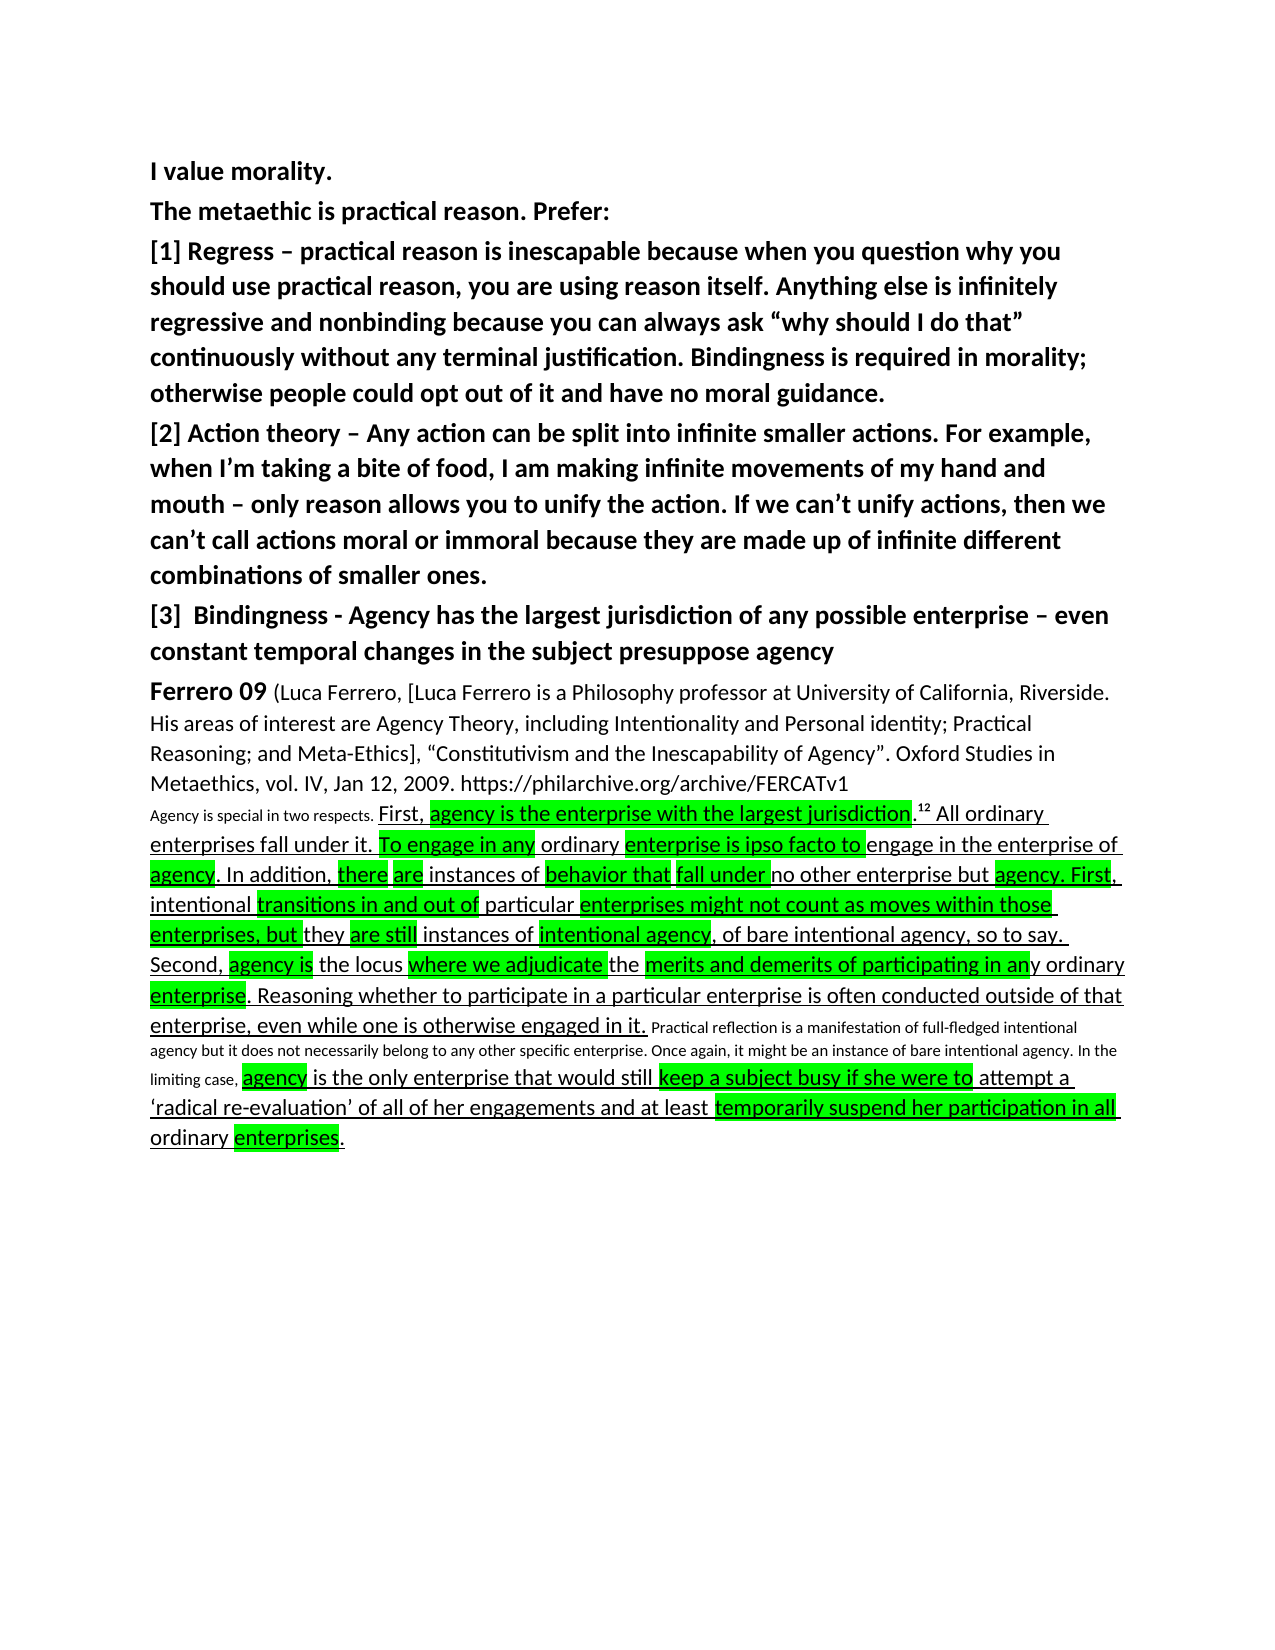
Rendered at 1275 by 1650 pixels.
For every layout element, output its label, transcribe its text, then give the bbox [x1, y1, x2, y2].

subtitle The metaethic is practical reason. Prefer: [150, 194, 1125, 227]
subtitle I value morality. [150, 154, 1125, 187]
subtitle [2] Action theory – Any action can be split into infinite smaller actions. For example, when I’m taking a bite of food, I am making infinite movements of my hand and mouth – only reason allows you to unify the action. If we can’t unify actions, then we can’t call actions moral or immoral because they are made up of infinite different combinations of smaller ones. [150, 416, 1125, 592]
subtitle [1] Regress – practical reason is inescapable because when you question why you should use practical reason, you are using reason itself. Anything else is infinitely regressive and nonbinding because you can always ask “why should I do that” continuously without any terminal justification. Bindingness is required in morality; otherwise people could opt out of it and have no moral guidance. [150, 234, 1125, 409]
subtitle [3] Bindingness - Agency has the largest jurisdiction of any possible enterprise – even constant temporal changes in the subject presuppose agency [150, 598, 1125, 667]
text Agency is special in two respects. First, agency is the enterprise with the largest jurisdiction.¹² All ordinary enterprises fall under it. To engage in any ordinary enterprise is ipso facto to engage in the enterprise of agency. In addition, there are instances of behavior that fall under no other enterprise but agency. First, intentional transitions in and out of particular enterprises might not count as moves within those enterprises, but they are still instances of intentional agency, of bare intentional agency, so to say. Second, agency is the locus where we adjudicate the merits and demerits of participating in any ordinary enterprise. Reasoning whether to participate in a particular enterprise is often conducted outside of that enterprise, even while one is otherwise engaged in it. Practical reflection is a manifestation of full-fledged intentional agency but it does not necessarily belong to any other specific enterprise. Once again, it might be an instance of bare intentional agency. In the limiting case, agency is the only enterprise that would still keep a subject busy if she were to attempt a ‘radical re-evaluation’ of all of her engagements and at least temporarily suspend her participation in all ordinary enterprises. [150, 799, 1125, 975]
subtitle Ferrero 09 (Luca Ferrero, [Luca Ferrero is a Philosophy professor at University of California, Riverside. His areas of interest are Agency Theory, including Intentionality and Personal identity; Practical Reasoning; and Meta-Ethics], “Constitutivism and the Inescapability of Agency”. Oxford Studies in Metaethics, vol. IV, Jan 12, 2009. https://philarchive.org/archive/FERCATv1 [150, 674, 1125, 797]
text Agency is special in two respects. First, agency is the enterprise with the largest jurisdiction.¹² All ordinary enterprises fall under it. To engage in any ordinary enterprise is ipso facto to engage in the enterprise of agency. In addition, there are instances of behavior that fall under no other enterprise but agency. First, intentional transitions in and out of particular enterprises might not count as moves within those enterprises, but they are still instances of intentional agency, of bare intentional agency, so to say. Second, agency is the locus where we adjudicate the merits and demerits of participating in any ordinary enterprise. Reasoning whether to participate in a particular enterprise is often conducted outside of that enterprise, even while one is otherwise engaged in it. Practical reflection is a manifestation of full-fledged intentional agency but it does not necessarily belong to any other specific enterprise. Once again, it might be an instance of bare intentional agency. In the limiting case, agency is the only enterprise that would still keep a subject busy if she were to attempt a ‘radical re-evaluation’ of all of her engagements and at least temporarily suspend her participation in all ordinary enterprises. [150, 976, 1125, 1152]
